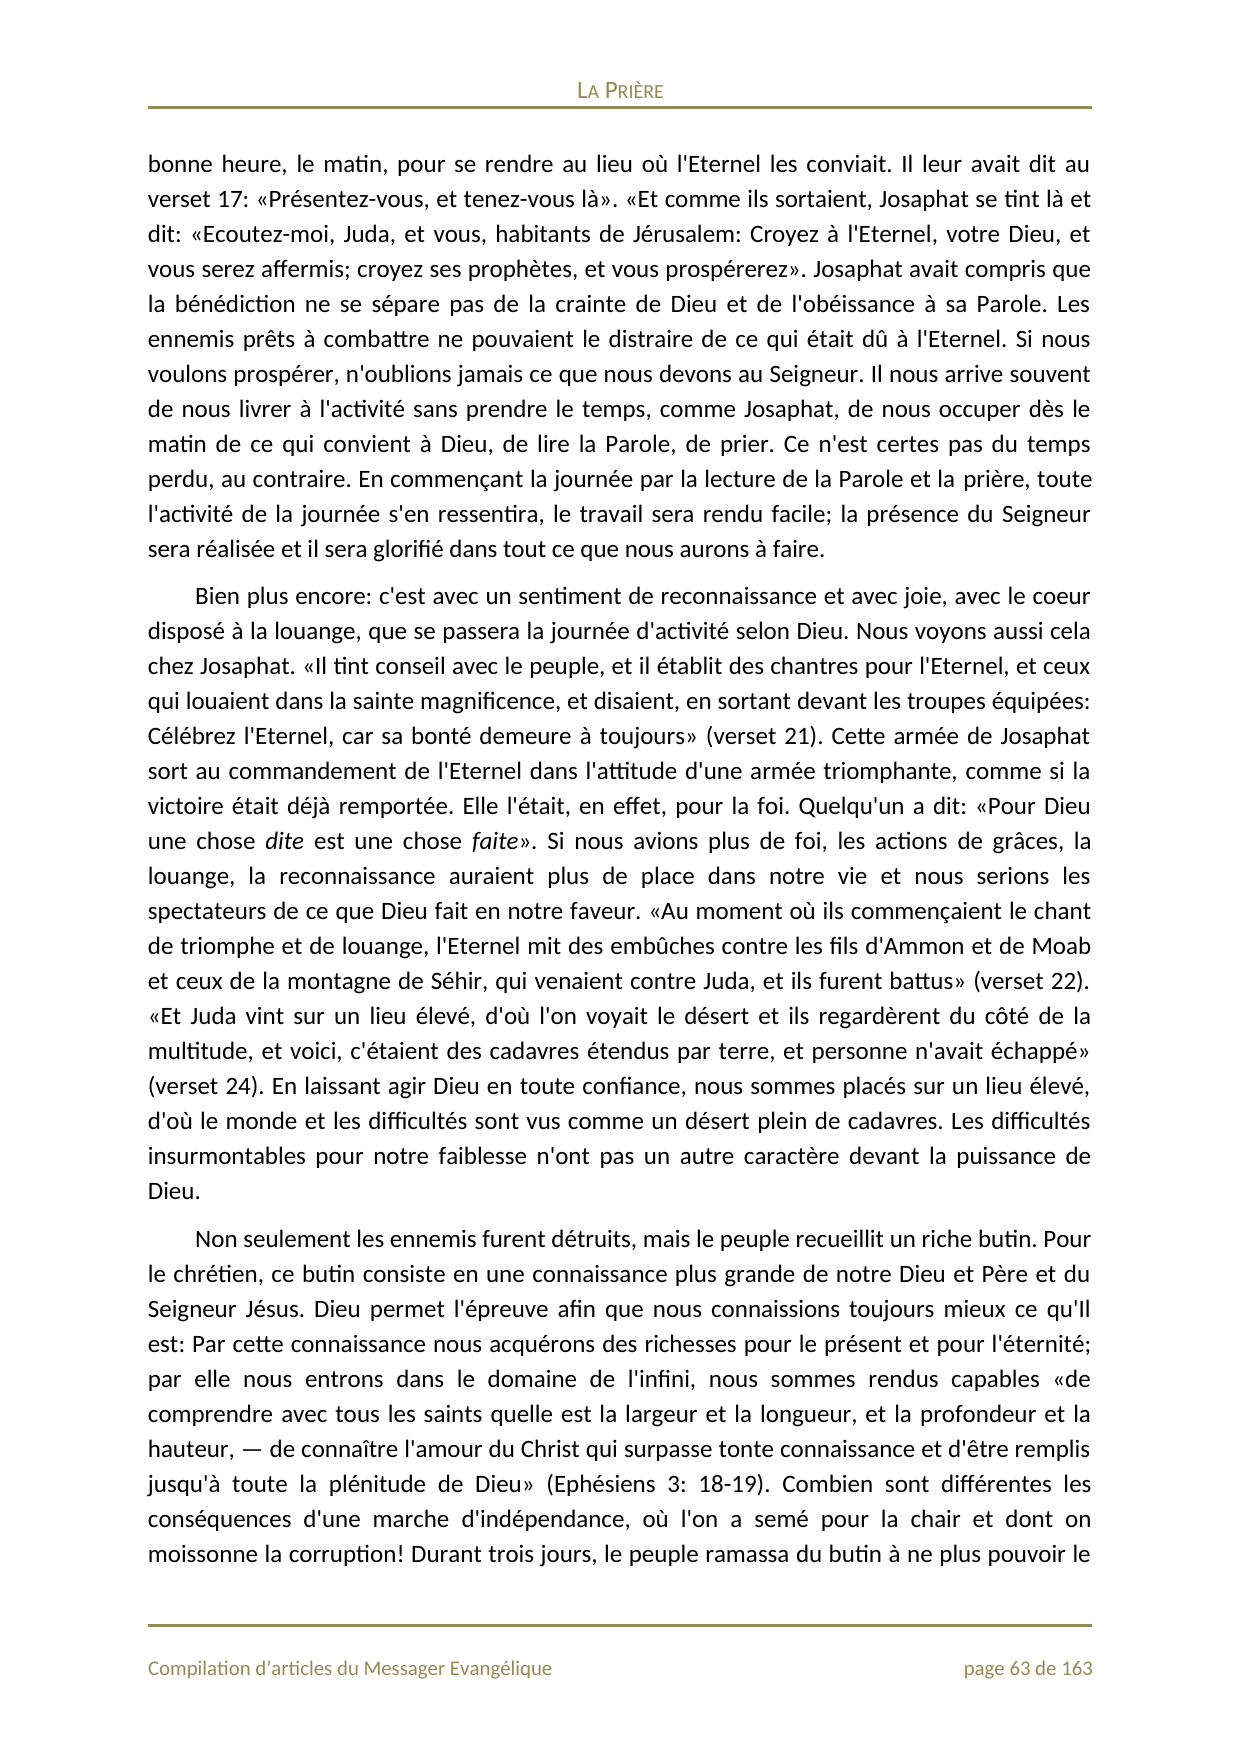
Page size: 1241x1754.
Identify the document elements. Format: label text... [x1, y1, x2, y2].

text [148, 1223, 1092, 1568]
text Bien plus encore: c'est avec un sentiment de reconnaissance et avec joie, avec le coeur disposé à la louange, que se passera la journée d'activité selon Dieu. Nous voyons aussi cela chez Josaphat. «Il tint conseil avec le peuple, et il établit des chantres pour l'Eternel, et ceux qui louaient dans la sainte magnificence, et disaient, en sortant devant les troupes équipées: Célébrez l'Eternel, car sa bonté demeure à toujours» (verset 21). Cette armée de Josaphat sort au commandement de l'Eternel dans l'attitude d'une armée triomphante, comme si la victoire était déjà remportée. Elle l'était, en effet, pour la foi. Quelqu'un a dit: «Pour Dieu une chose dite est une chose faite». Si nous avions plus de foi, les actions de grâces, la louange, la reconnaissance auraient plus de place dans notre vie et nous serions les spectateurs de ce que Dieu fait en notre faveur. «Au moment où ils commençaient le chant de triomphe et de louange, l'Eternel mit des embûches contre les fils d'Ammon et de Moab et ceux de la montagne de Séhir, qui venaient contre Juda, et ils furent battus» (verset 22). «Et Juda vint sur un lieu élevé, d'où l'on voyait le désert et ils regardèrent du côté de la multitude, et voici, c'étaient des cadavres étendus par terre, et personne n'avait échappé» (verset 24). En laissant agir Dieu en toute confiance, nous sommes placés sur un lieu élevé, d'où le monde et les difficultés sont vus comme un désert plein de cadavres. Les difficultés insurmontables pour notre faiblesse n'ont pas un autre caractère devant la puissance de Dieu. [148, 580, 1092, 1206]
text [148, 148, 1092, 563]
